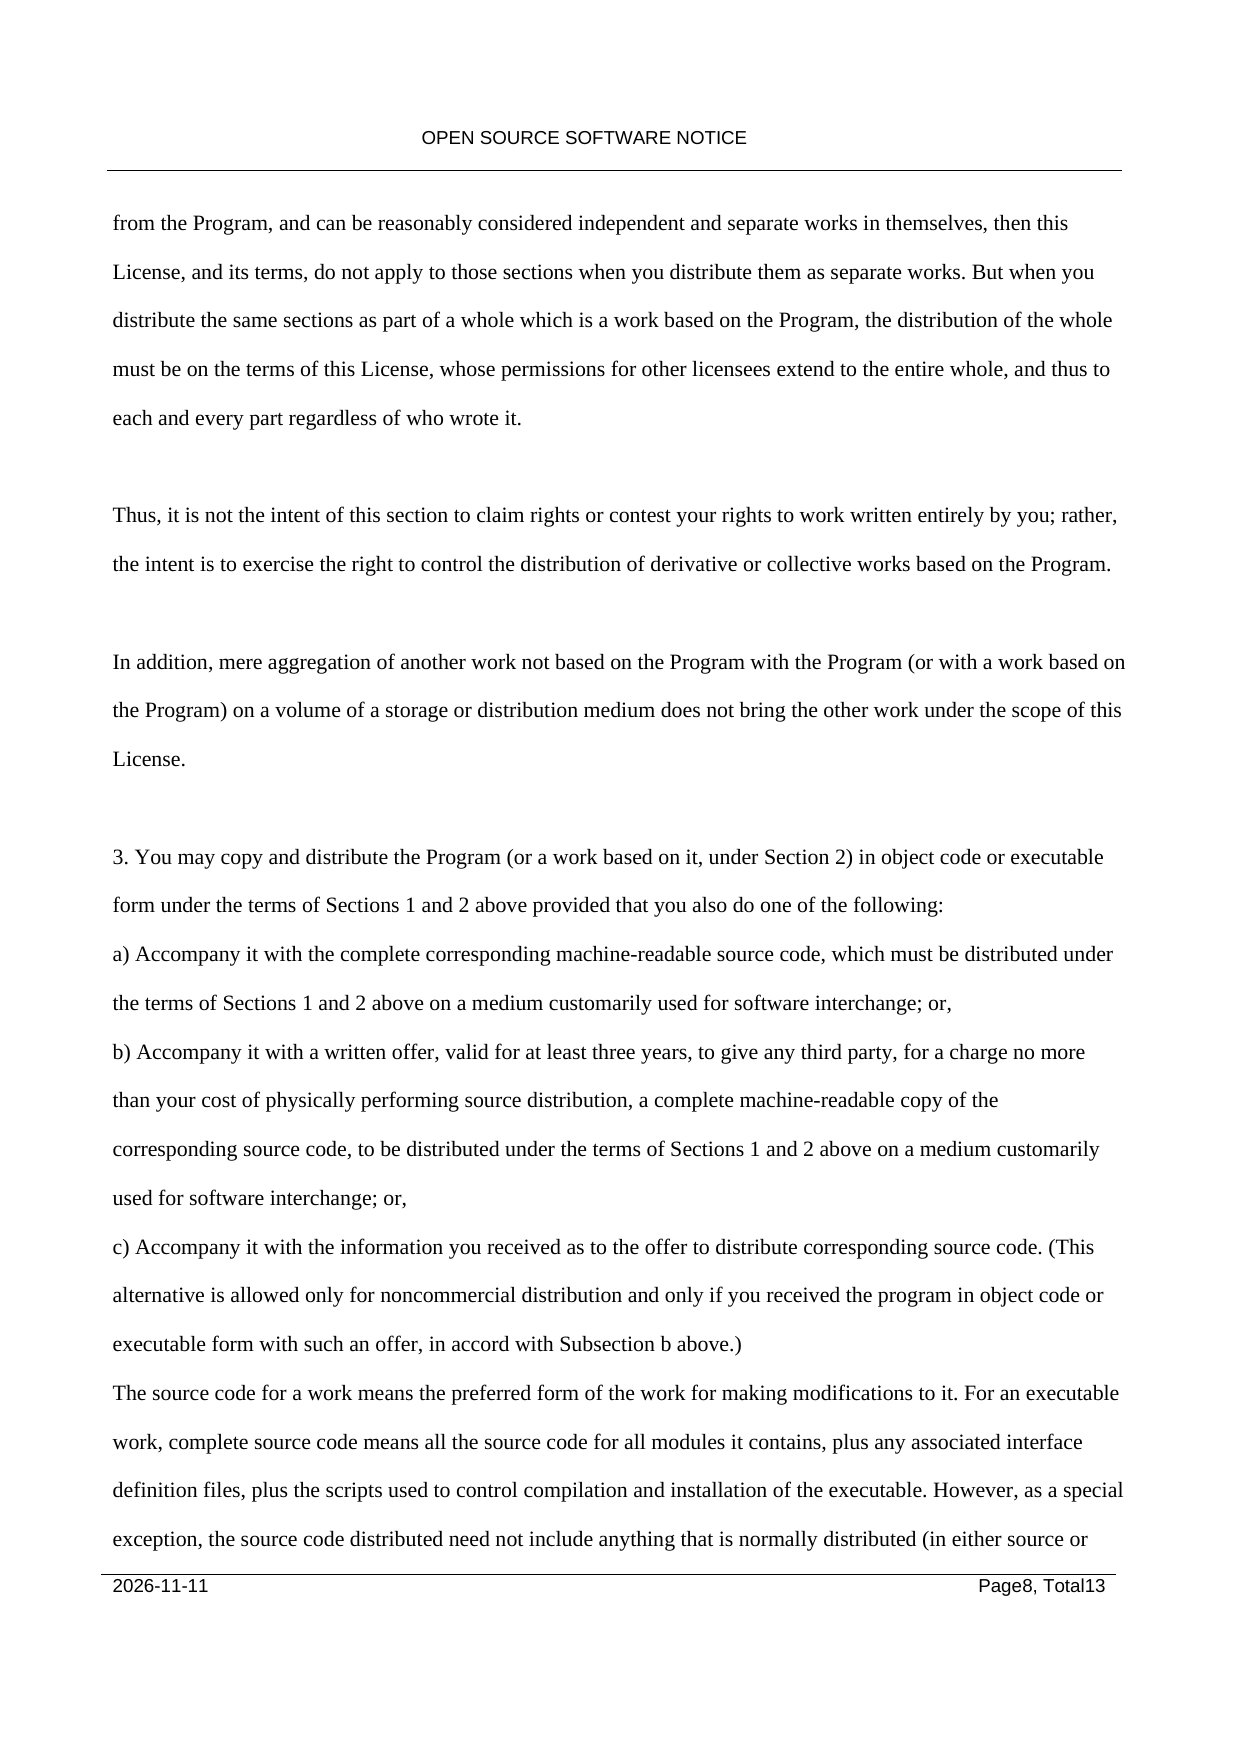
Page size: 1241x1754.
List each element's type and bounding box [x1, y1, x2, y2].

text [112, 206, 1128, 1555]
